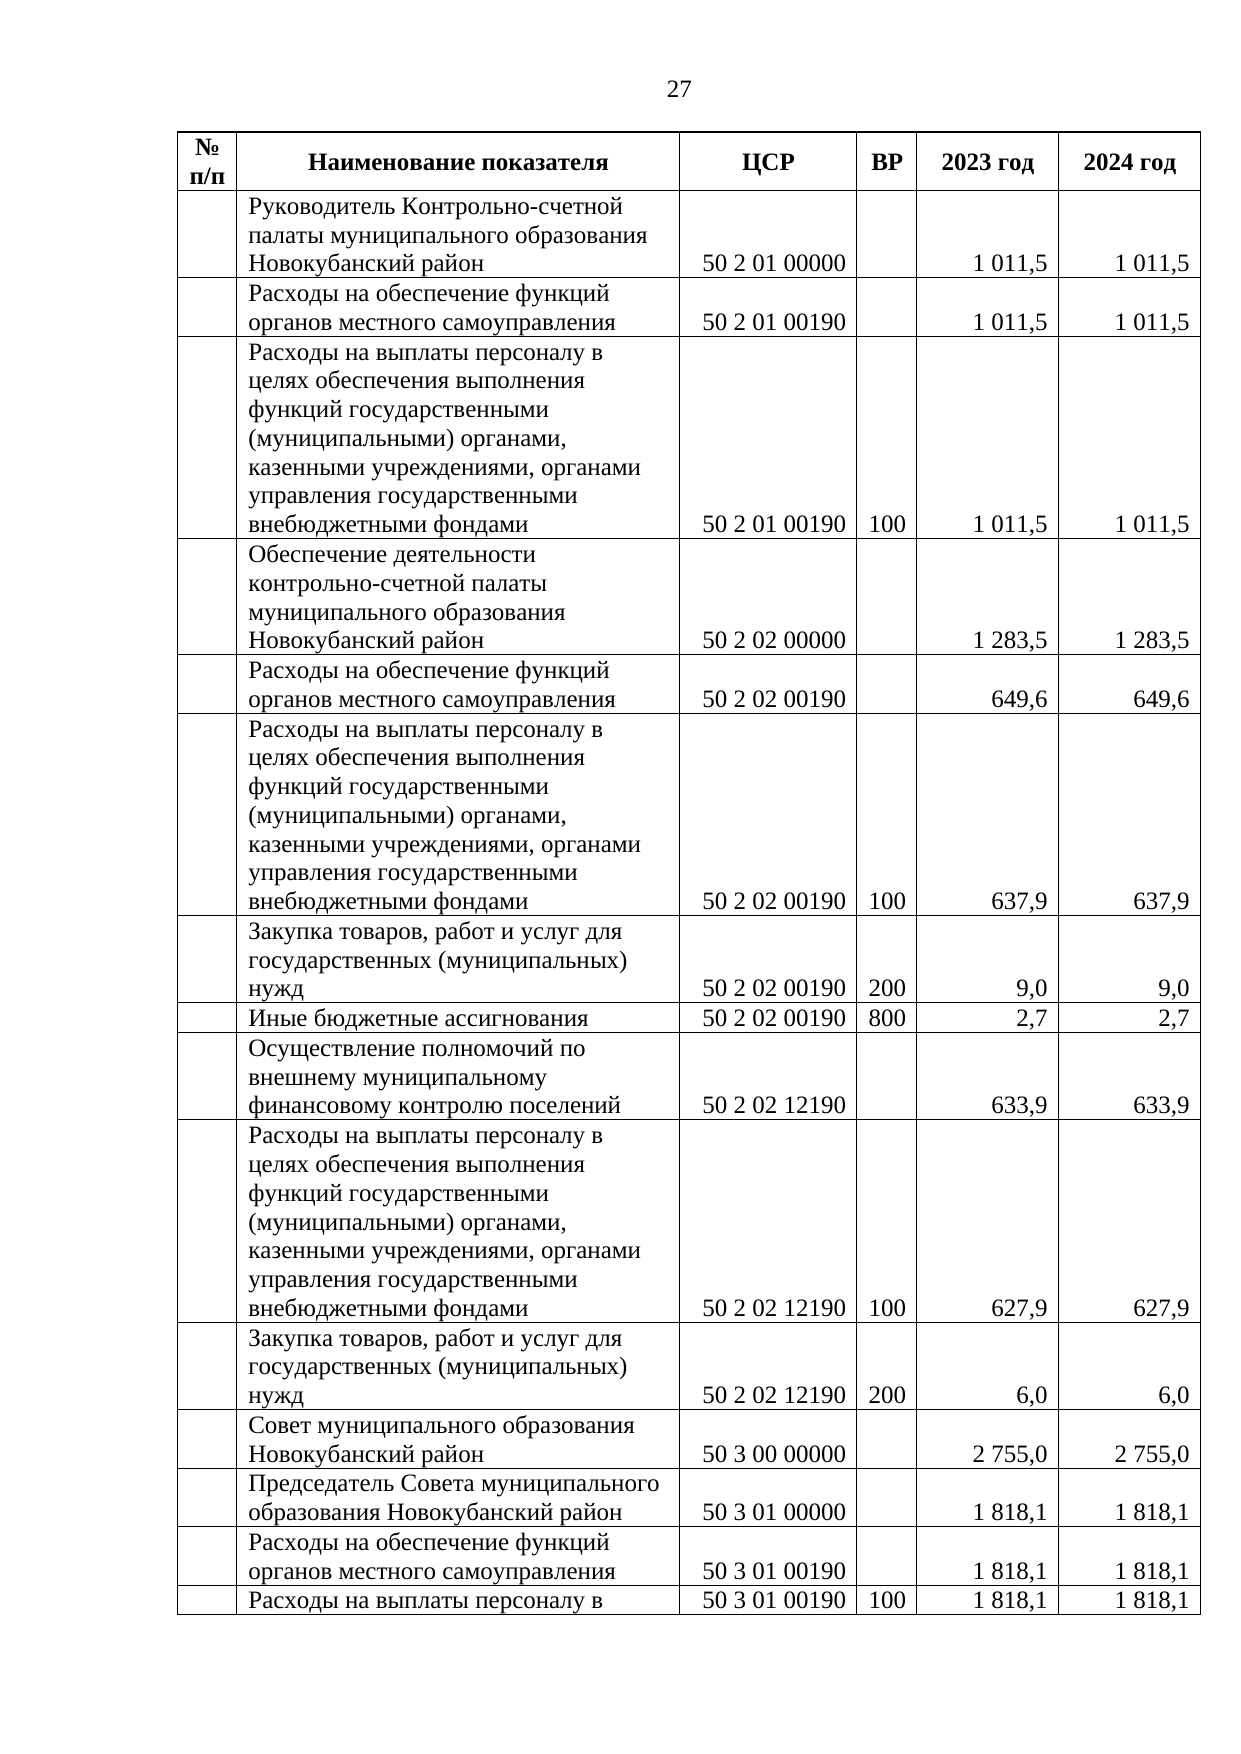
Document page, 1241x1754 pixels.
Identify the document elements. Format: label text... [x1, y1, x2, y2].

table_cell Расходы на обеспечение функций органов местного самоуправления [237, 278, 679, 336]
table_cell 649,6 [1059, 655, 1200, 713]
table_cell 6,0 [917, 1323, 1058, 1409]
table_cell Закупка товаров, работ и услуг для государственных (муниципальных) нужд [237, 916, 679, 1002]
table_cell 2 755,0 [1059, 1410, 1200, 1467]
table_cell [857, 655, 916, 713]
table_cell 1 818,1 [917, 1527, 1058, 1584]
table_cell 637,9 [1059, 714, 1200, 915]
table_cell 1 818,1 [1059, 1469, 1200, 1526]
table_cell 6,0 [1059, 1323, 1200, 1409]
table_cell 50 3 01 00000 [680, 1469, 856, 1526]
table_cell 627,9 [917, 1120, 1058, 1322]
table_cell [857, 1033, 916, 1119]
table_cell 50 2 02 00190 [680, 916, 856, 1002]
table_cell [857, 539, 916, 654]
table_cell 100 [857, 714, 916, 915]
table_cell 1 818,1 [917, 1586, 1058, 1614]
table_cell 637,9 [917, 714, 1058, 915]
table_cell [857, 1410, 916, 1467]
table_cell 50 2 02 12190 [680, 1120, 856, 1322]
table_cell [178, 1003, 236, 1032]
table_cell 100 [857, 1120, 916, 1322]
table_cell 50 2 02 00000 [680, 539, 856, 654]
table_cell 200 [857, 1323, 916, 1409]
table_cell 50 3 01 00190 [680, 1527, 856, 1584]
table_cell 649,6 [917, 655, 1058, 713]
table_cell 1 283,5 [1059, 539, 1200, 654]
table_cell 50 2 02 00190 [680, 1003, 856, 1032]
table_cell 50 2 01 00190 [680, 337, 856, 538]
table_header № п/п [178, 133, 236, 190]
table_cell 1 818,1 [1059, 1586, 1200, 1614]
table_cell 633,9 [1059, 1033, 1200, 1119]
table_cell 9,0 [917, 916, 1058, 1002]
table_cell 1 011,5 [1059, 191, 1200, 277]
table_cell 1 011,5 [1059, 278, 1200, 336]
table_cell 50 3 00 00000 [680, 1410, 856, 1467]
table_cell 200 [857, 916, 916, 1002]
table_header ВР [857, 133, 916, 190]
table_cell [857, 1469, 916, 1526]
table_cell [178, 1323, 236, 1409]
table_cell 2,7 [917, 1003, 1058, 1032]
table_cell [178, 1120, 236, 1322]
table_cell [178, 1586, 236, 1614]
table_cell [178, 916, 236, 1002]
table_cell 1 011,5 [1059, 337, 1200, 538]
table_cell 100 [857, 1586, 916, 1614]
table_cell 2,7 [1059, 1003, 1200, 1032]
table_cell 2 755,0 [917, 1410, 1058, 1467]
table_cell [178, 278, 236, 336]
table_cell Руководитель Контрольно-счетной палаты муниципального образования Новокубанский район [237, 191, 679, 277]
table_header Наименование показателя [237, 133, 679, 190]
table_cell 1 011,5 [917, 191, 1058, 277]
table_cell 50 3 01 00190 [680, 1586, 856, 1614]
table_cell Осуществление полномочий по внешнему муниципальному финансовому контролю поселений [237, 1033, 679, 1119]
table_cell [178, 191, 236, 277]
table_cell 100 [857, 337, 916, 538]
table_header ЦСР [680, 133, 856, 190]
table_cell Иные бюджетные ассигнования [237, 1003, 679, 1032]
table_cell [178, 1527, 236, 1584]
table_cell 633,9 [917, 1033, 1058, 1119]
table_cell [178, 714, 236, 915]
table_cell [178, 655, 236, 713]
table_cell 1 818,1 [917, 1469, 1058, 1526]
table_cell 50 2 01 00000 [680, 191, 856, 277]
table_cell [178, 337, 236, 538]
table_cell [178, 539, 236, 654]
table_cell 9,0 [1059, 916, 1200, 1002]
table_cell Расходы на обеспечение функций органов местного самоуправления [237, 1527, 679, 1584]
table_cell 1 011,5 [917, 337, 1058, 538]
table_cell 627,9 [1059, 1120, 1200, 1322]
table_cell Закупка товаров, работ и услуг для государственных (муниципальных) нужд [237, 1323, 679, 1409]
table_cell [857, 278, 916, 336]
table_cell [237, 1586, 679, 1614]
table_cell [178, 1033, 236, 1119]
table_cell Совет муниципального образования Новокубанский район [237, 1410, 679, 1467]
table_cell [857, 1527, 916, 1584]
table_cell Обеспечение деятельности контрольно-счетной палаты муниципального образования Новокубанский район [237, 539, 679, 654]
table_cell 50 2 01 00190 [680, 278, 856, 336]
table_cell [857, 191, 916, 277]
table_cell 1 283,5 [917, 539, 1058, 654]
table_cell Председатель Совета муниципального образования Новокубанский район [237, 1469, 679, 1526]
table_cell 1 818,1 [1059, 1527, 1200, 1584]
table_header 2023 год [917, 133, 1058, 190]
table_cell 1 011,5 [917, 278, 1058, 336]
table_cell Расходы на обеспечение функций органов местного самоуправления [237, 655, 679, 713]
table_cell 800 [857, 1003, 916, 1032]
table_header 2024 год [1059, 133, 1200, 190]
table_cell [178, 1469, 236, 1526]
table_cell [178, 1410, 236, 1467]
table_cell 50 2 02 12190 [680, 1323, 856, 1409]
table_cell 50 2 02 00190 [680, 655, 856, 713]
table_cell 50 2 02 00190 [680, 714, 856, 915]
table_cell 50 2 02 12190 [680, 1033, 856, 1119]
